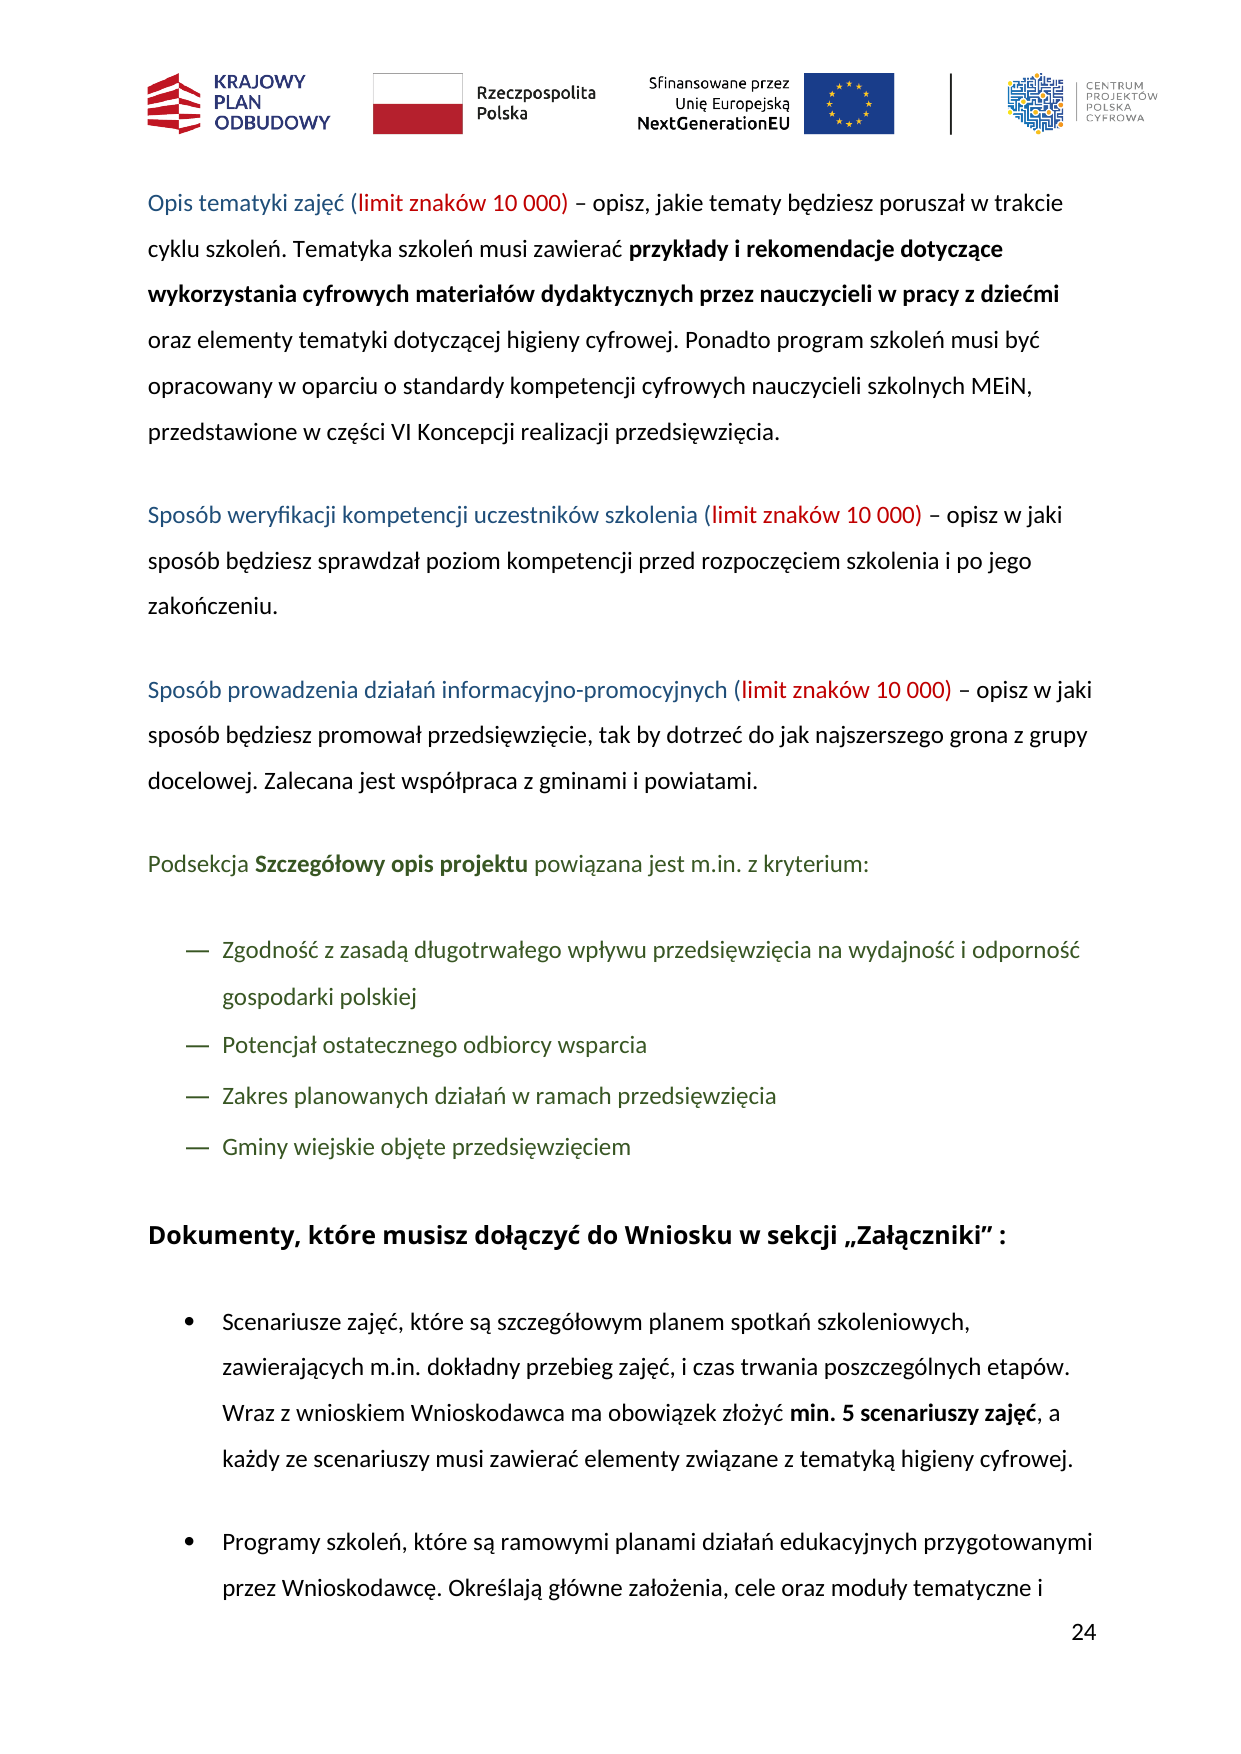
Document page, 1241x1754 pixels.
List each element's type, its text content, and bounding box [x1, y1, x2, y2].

list Gminy wiejskie objęte przedsięwzięciem [185, 1129, 1094, 1163]
list Podsekcja Szczegółowy opis projektu powiązana jest m.in. z kryterium: [148, 848, 1094, 879]
text Opis tematyki zajęć (limit znaków 10 000) – opisz, jakie tematy będziesz poruszał w trakcie cyklu szkoleń. Tematyka szkoleń musi zawierać przykłady i rekomendacje dotyczące wykorzystania cyfrowych materiałów dydaktycznych przez nauczycieli w pracy z dziećmi oraz elementy tematyki dotyczącej higieny cyfrowej. Ponadto program szkoleń musi być opracowany w oparciu o standardy kompetencji cyfrowych nauczycieli szkolnych MEiN, przedstawione w części VI Koncepcji realizacji przedsięwzięcia. [148, 187, 1094, 446]
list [185, 1526, 1096, 1602]
text Sposób weryfikacji kompetencji uczestników szkolenia (limit znaków 10 000) – opisz w jaki sposób będziesz sprawdzał poziom kompetencji przed rozpoczęciem szkolenia i po jego zakończeniu. [148, 499, 1094, 621]
list Scenariusze zajęć, które są szczegółowym planem spotkań szkoleniowych, zawierających m.in. dokładny przebieg zajęć, i czas trwania poszczególnych etapów. Wraz z wnioskiem Wnioskodawca ma obowiązek złożyć min. 5 scenariuszy zajęć, a każdy ze scenariuszy musi zawierać elementy związane z tematyką higieny cyfrowej. [185, 1306, 1096, 1473]
picture [147, 73, 1158, 135]
list Zgodność z zasadą długotrwałego wpływu przedsięwzięcia na wydajność i odporność gospodarki polskiej [185, 932, 1094, 1011]
text Sposób prowadzenia działań informacyjno-promocyjnych (limit znaków 10 000) – opisz w jaki sposób będziesz promował przedsięwzięcie, tak by dotrzeć do jak najszerszego grona z grupy docelowej. Zalecana jest współpraca z gminami i powiatami. [148, 674, 1094, 796]
subtitle Dokumenty, które musisz dołączyć do Wniosku w sekcji „Załączniki” : [148, 1217, 1096, 1251]
list Zakres planowanych działań w ramach przedsięwzięcia [185, 1078, 1094, 1112]
list Potencjał ostatecznego odbiorcy wsparcia [185, 1027, 1094, 1061]
